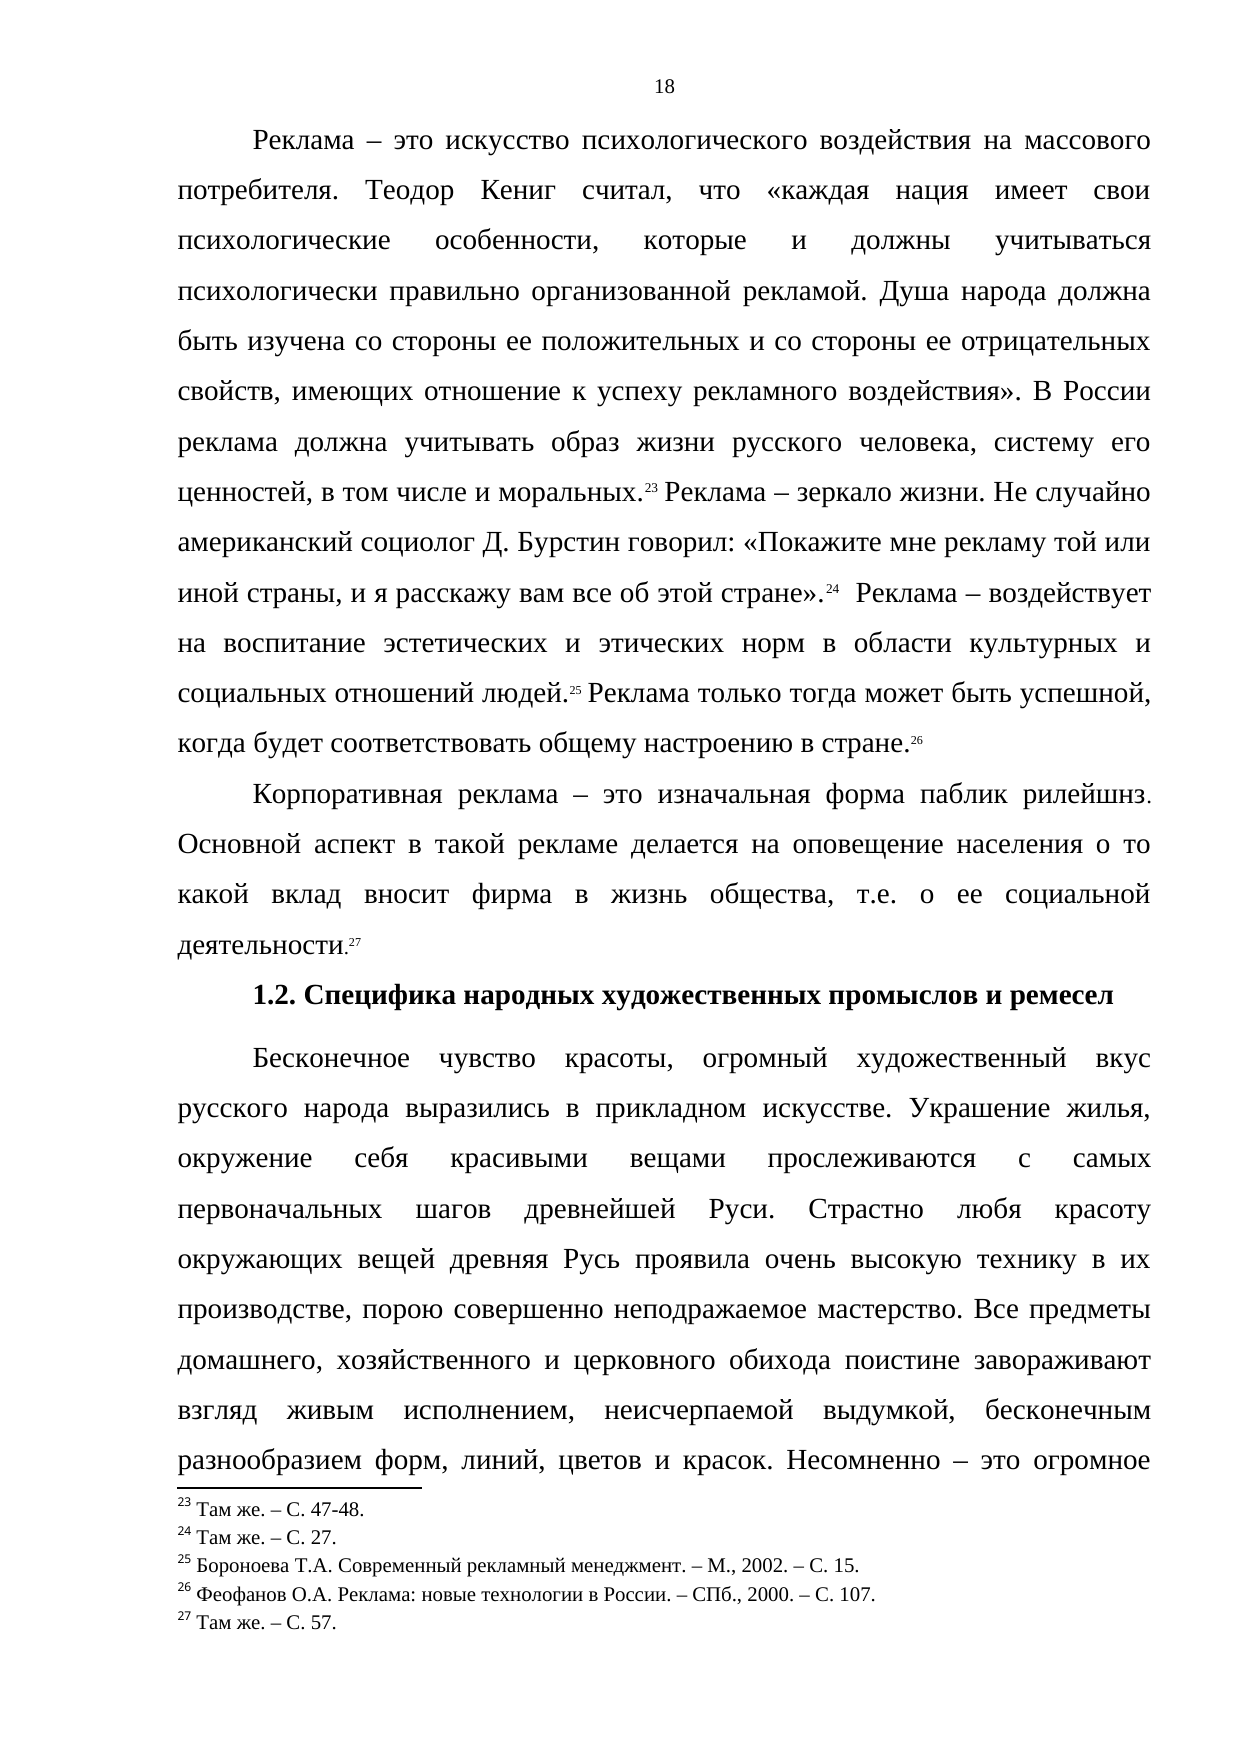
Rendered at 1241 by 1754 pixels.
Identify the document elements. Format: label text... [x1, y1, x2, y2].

text Корпоративная реклама – это изначальная форма паблик рилейшнз. Основной аспект в такой рекламе делается на оповещение населения о то какой вклад вносит фирма в жизнь общества, т.е. о ее социальной деятельности. [177, 776, 1152, 960]
text Реклама – это искусство психологического воздействия на массового потребителя. Теодор Кениг считал, что «каждая нация имеет свои психологические особенности, которые и должны учитываться психологически правильно организованной рекламой. Душа народа должна быть изучена со стороны ее положительных и со стороны ее отрицательных свойств, имеющих отношение к успеху рекламного воздействия». В России реклама должна учитывать образ жизни русского человека, систему его ценностей, в том числе и моральных. Реклама – зеркало жизни. Не случайно американский социолог Д. Бурстин говорил: «Покажите мне рекламу той или иной страны, и я расскажу вам все об этой стране». Реклама – воздействует на воспитание эстетических и этических норм в области культурных и социальных отношений людей. Реклама только тогда может быть успешной, когда будет соответствовать общему настроению в стране. [177, 122, 1152, 759]
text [177, 1040, 1152, 1476]
text 1.2. Специфика народных художественных промыслов и ремесел [177, 977, 1152, 1011]
